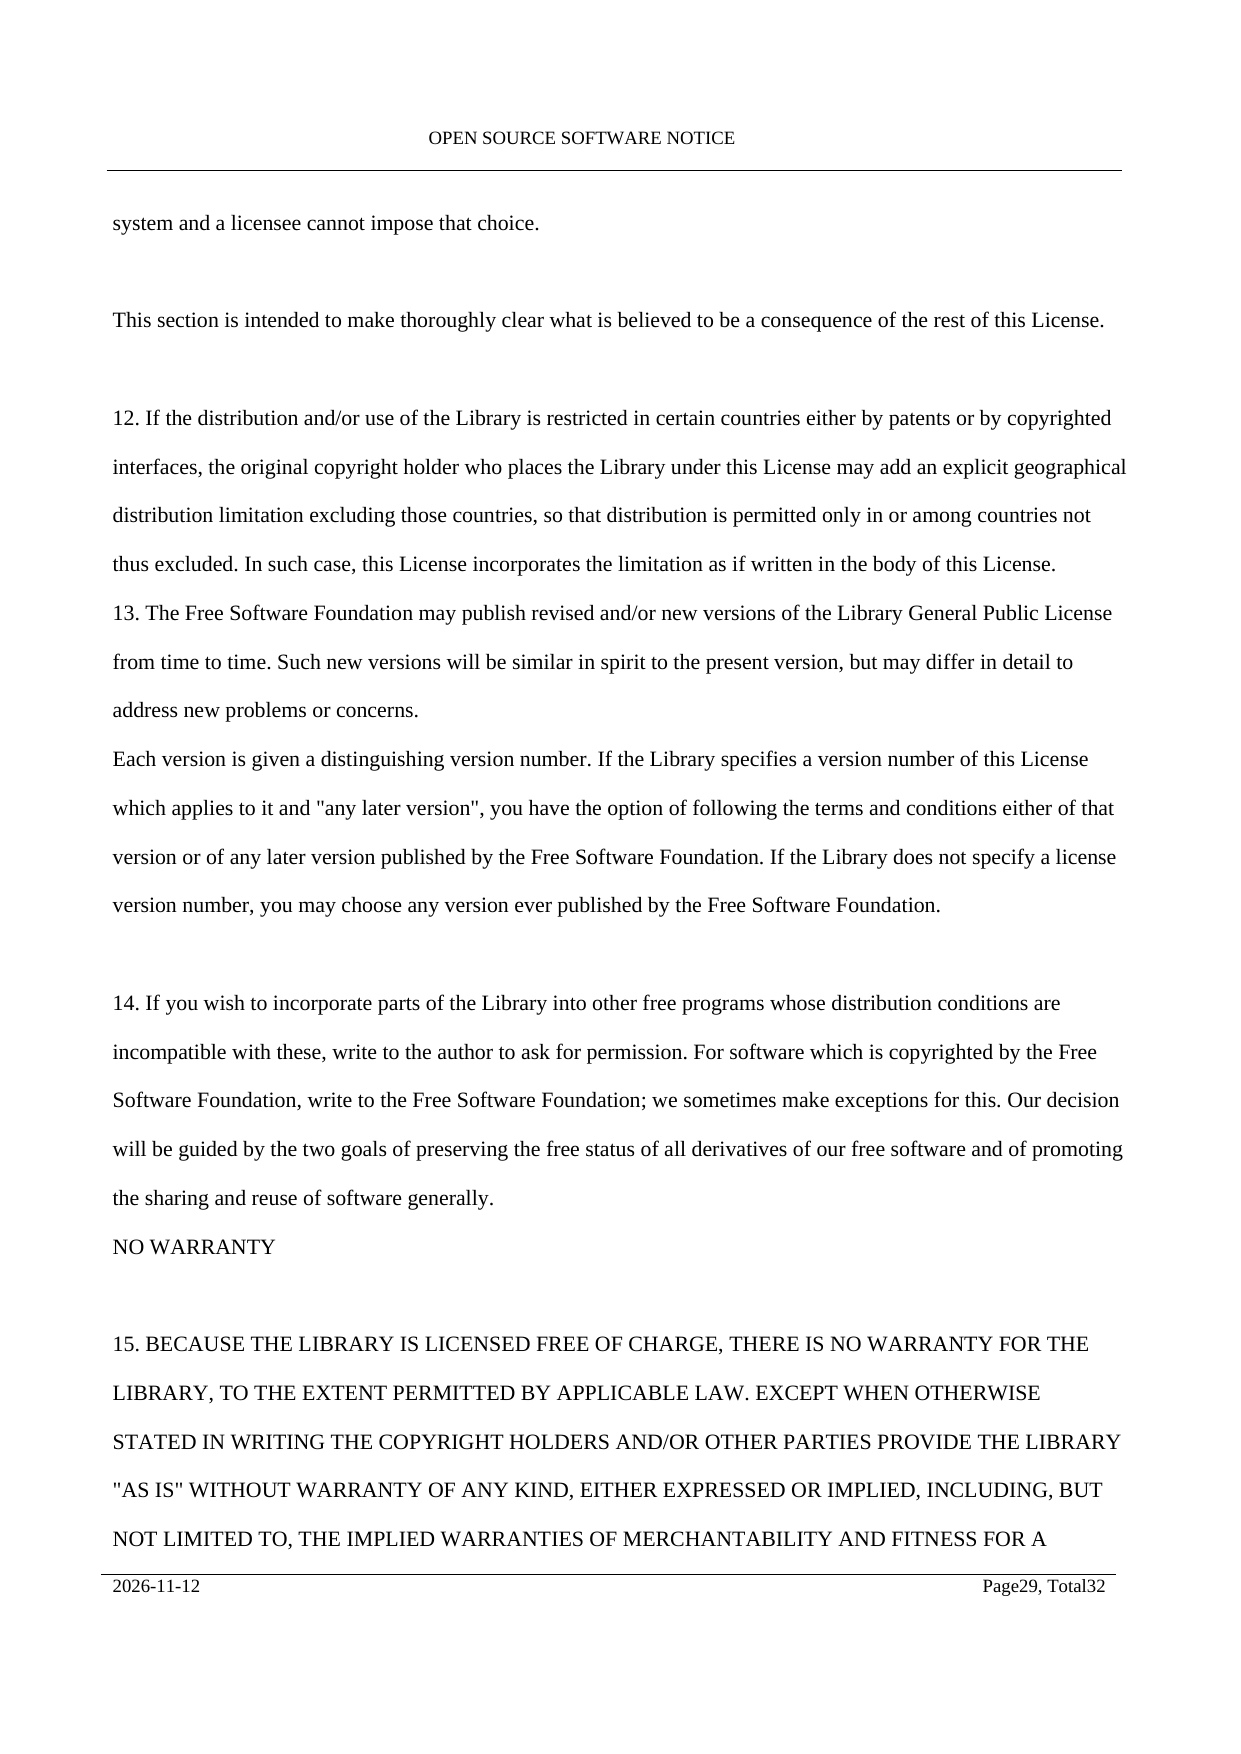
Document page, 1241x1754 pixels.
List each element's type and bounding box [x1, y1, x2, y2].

text [112, 206, 1128, 1555]
